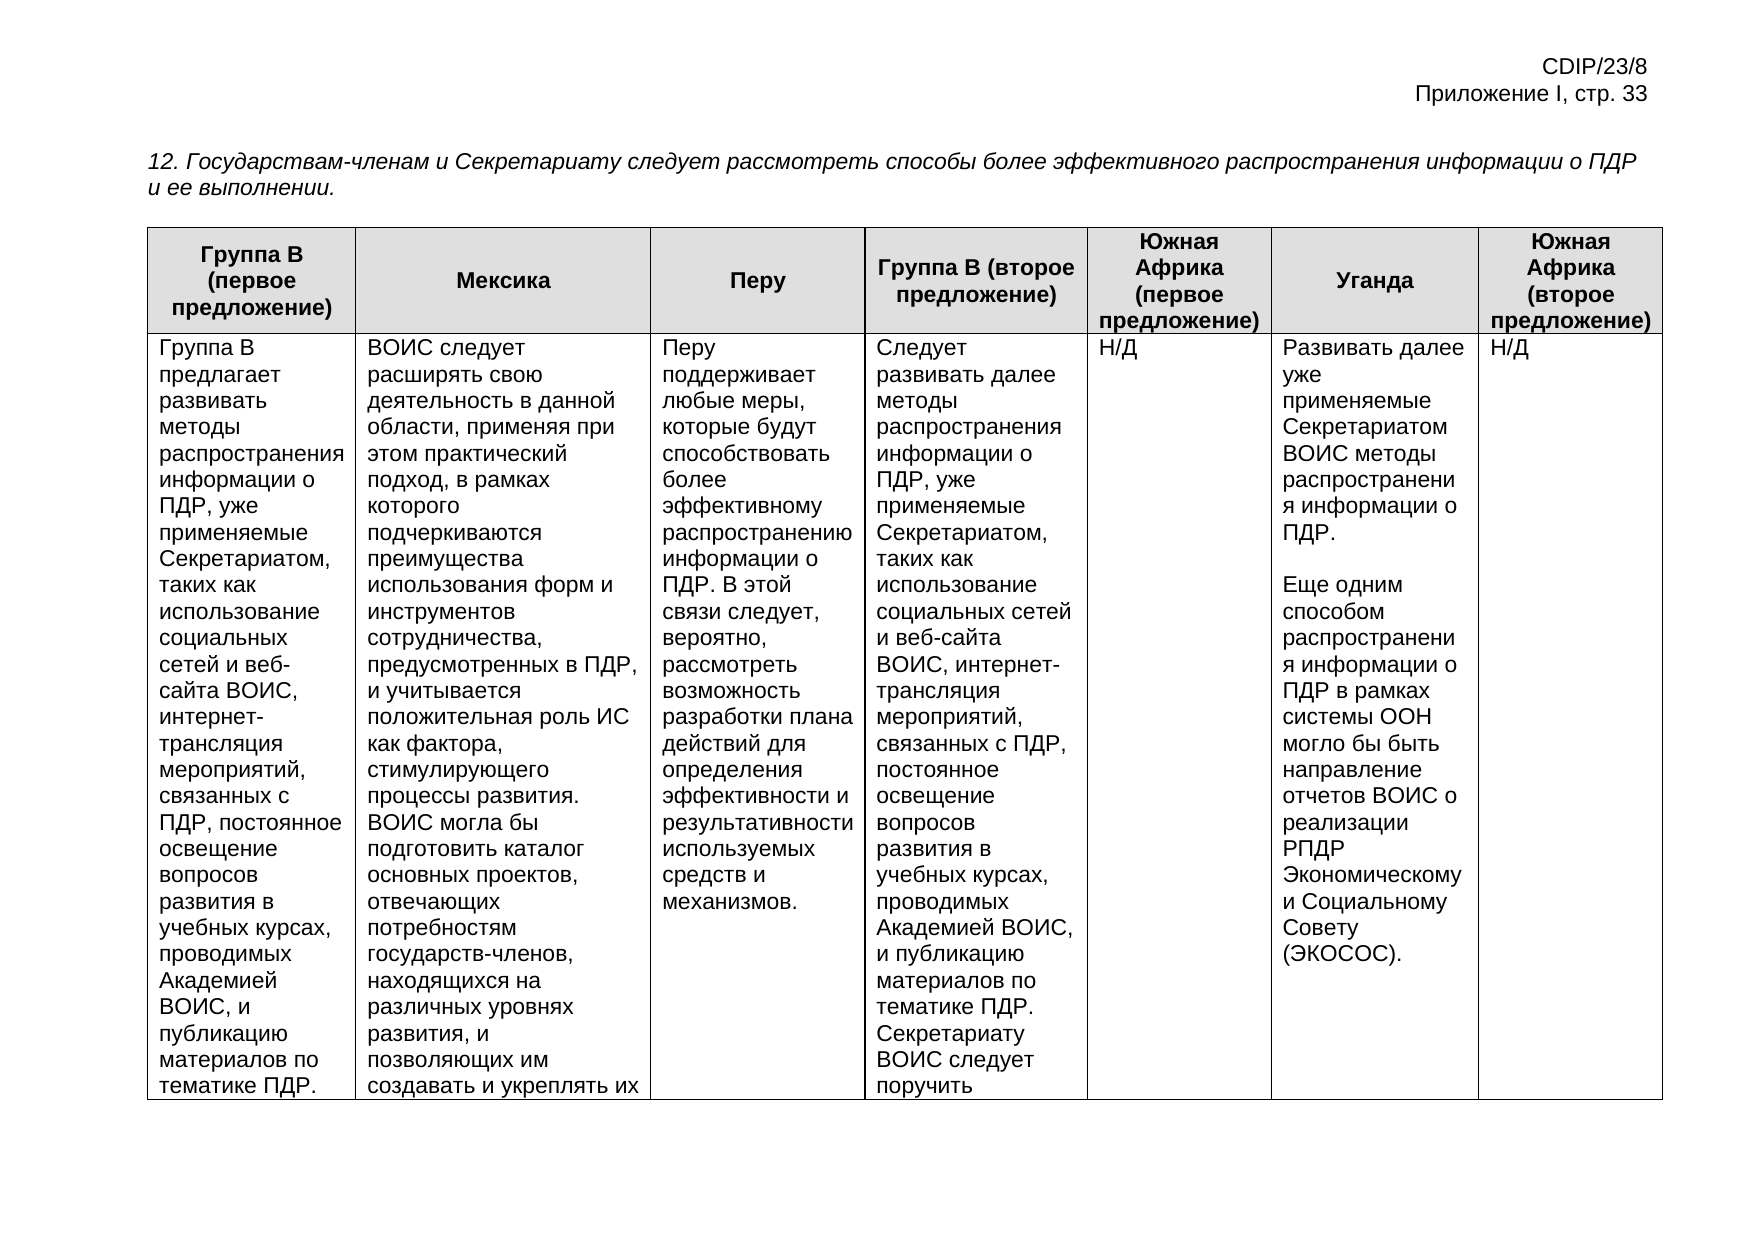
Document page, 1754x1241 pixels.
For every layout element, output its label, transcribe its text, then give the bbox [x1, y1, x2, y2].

table_header Южная Африка (первое предложение) [1088, 228, 1271, 333]
table_header Уганда [1272, 228, 1478, 333]
table_cell Н/Д [1088, 334, 1271, 1098]
text 12. Государствам-членам и Секретариату следует рассмотреть способы более эффективного распространения информации о ПДР и ее выполнении. [148, 148, 1647, 200]
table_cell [1272, 334, 1478, 1098]
table_header Группа B (второе предложение) [866, 228, 1087, 333]
table_header Группа B (первое предложение) [148, 228, 355, 333]
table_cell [651, 334, 864, 1098]
table_header Южная Африка (второе предложение) [1479, 228, 1662, 333]
table_header Перу [651, 228, 864, 333]
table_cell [356, 334, 650, 1098]
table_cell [148, 334, 355, 1098]
table_cell Н/Д [1479, 334, 1662, 1098]
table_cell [866, 334, 1087, 1098]
table_header Мексика [356, 228, 650, 333]
